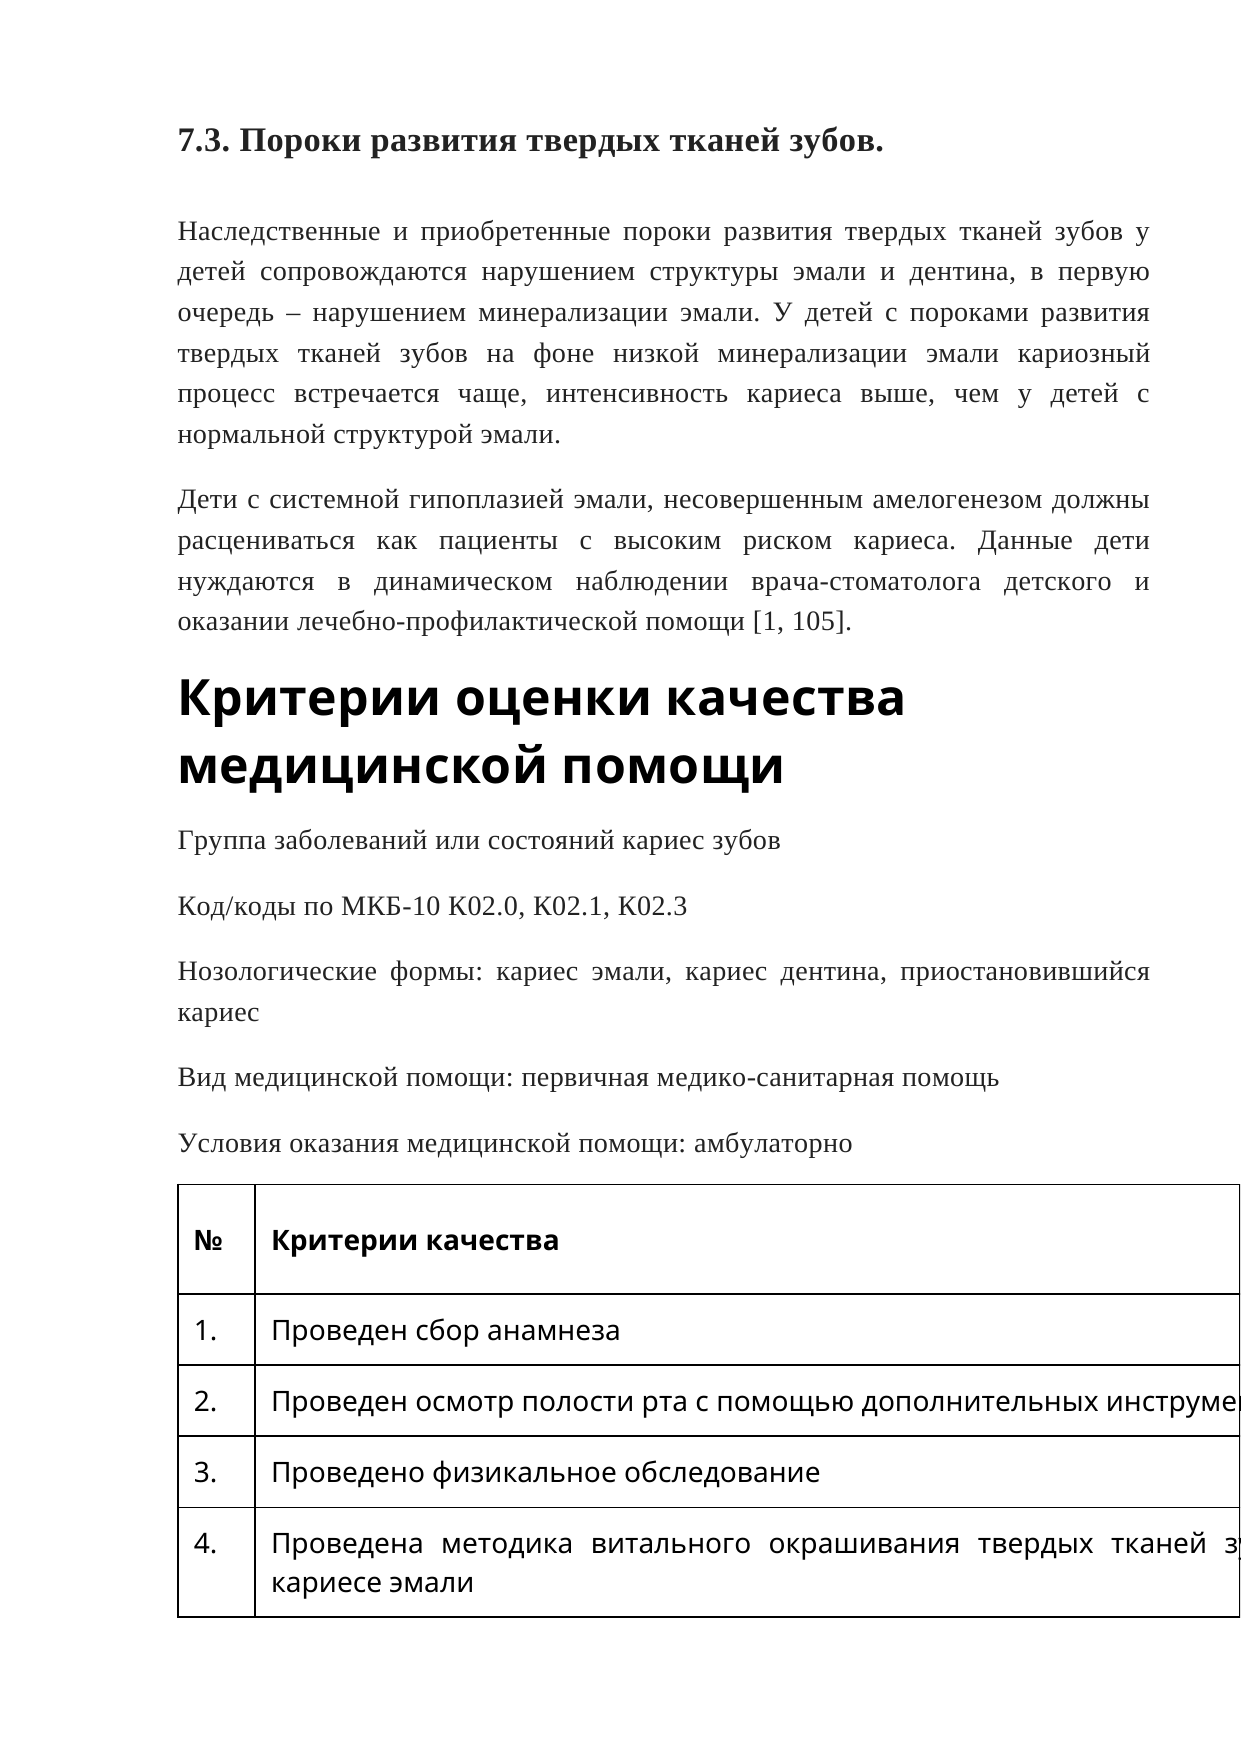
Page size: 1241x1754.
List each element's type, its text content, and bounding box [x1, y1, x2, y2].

table_header Критерии качества [256, 1185, 1239, 1293]
table_header № [179, 1185, 254, 1293]
table_cell Проведена методика витального окрашивания твердых тканей зуба при кариесе эмали [256, 1508, 1239, 1616]
text Группа заболеваний или состояний кариес зубов [177, 815, 1152, 855]
table_cell Проведен сбор анамнеза [256, 1295, 1239, 1364]
text 7.3. Пороки развития твердых тканей зубов. [177, 118, 1152, 159]
table_cell Проведено физикальное обследование [256, 1437, 1239, 1506]
text Наследственные и приобретенные пороки развития твердых тканей зубов у детей сопровождаются нарушением структуры эмали и дентина, в первую очередь – нарушением минерализации эмали. У детей с пороками развития твердых тканей зубов на фоне низкой минерализации эмали кариозный процесс встречается чаще, интенсивность кариеса выше, чем у детей с нормальной структурой эмали. [177, 206, 1152, 449]
table_cell Проведен осмотр полости рта с помощью дополнительных инструментов [256, 1366, 1239, 1435]
text Критерии оценки качества медицинской помощи [177, 662, 1152, 798]
text Вид медицинской помощи: первичная медико-санитарная помощь [177, 1052, 1152, 1093]
text Условия оказания медицинской помощи: амбулаторно [177, 1118, 1152, 1158]
table_cell 2. [179, 1366, 254, 1435]
text Дети с системной гипоплазией эмали, несовершенным амелогенезом должны расцениваться как пациенты с высоким риском кариеса. Данные дети нуждаются в динамическом наблюдении врача-стоматолога детского и оказании лечебно-профилактической помощи [1, 105]. [177, 474, 1152, 637]
table_cell 3. [179, 1437, 254, 1506]
table_cell 1. [179, 1295, 254, 1364]
text Код/коды по МКБ-10 К02.0, К02.1, К02.3 [177, 880, 1152, 921]
table_cell 4. [179, 1508, 254, 1616]
text Нозологические формы: кариес эмали, кариес дентина, приостановившийся кариес [177, 946, 1152, 1027]
